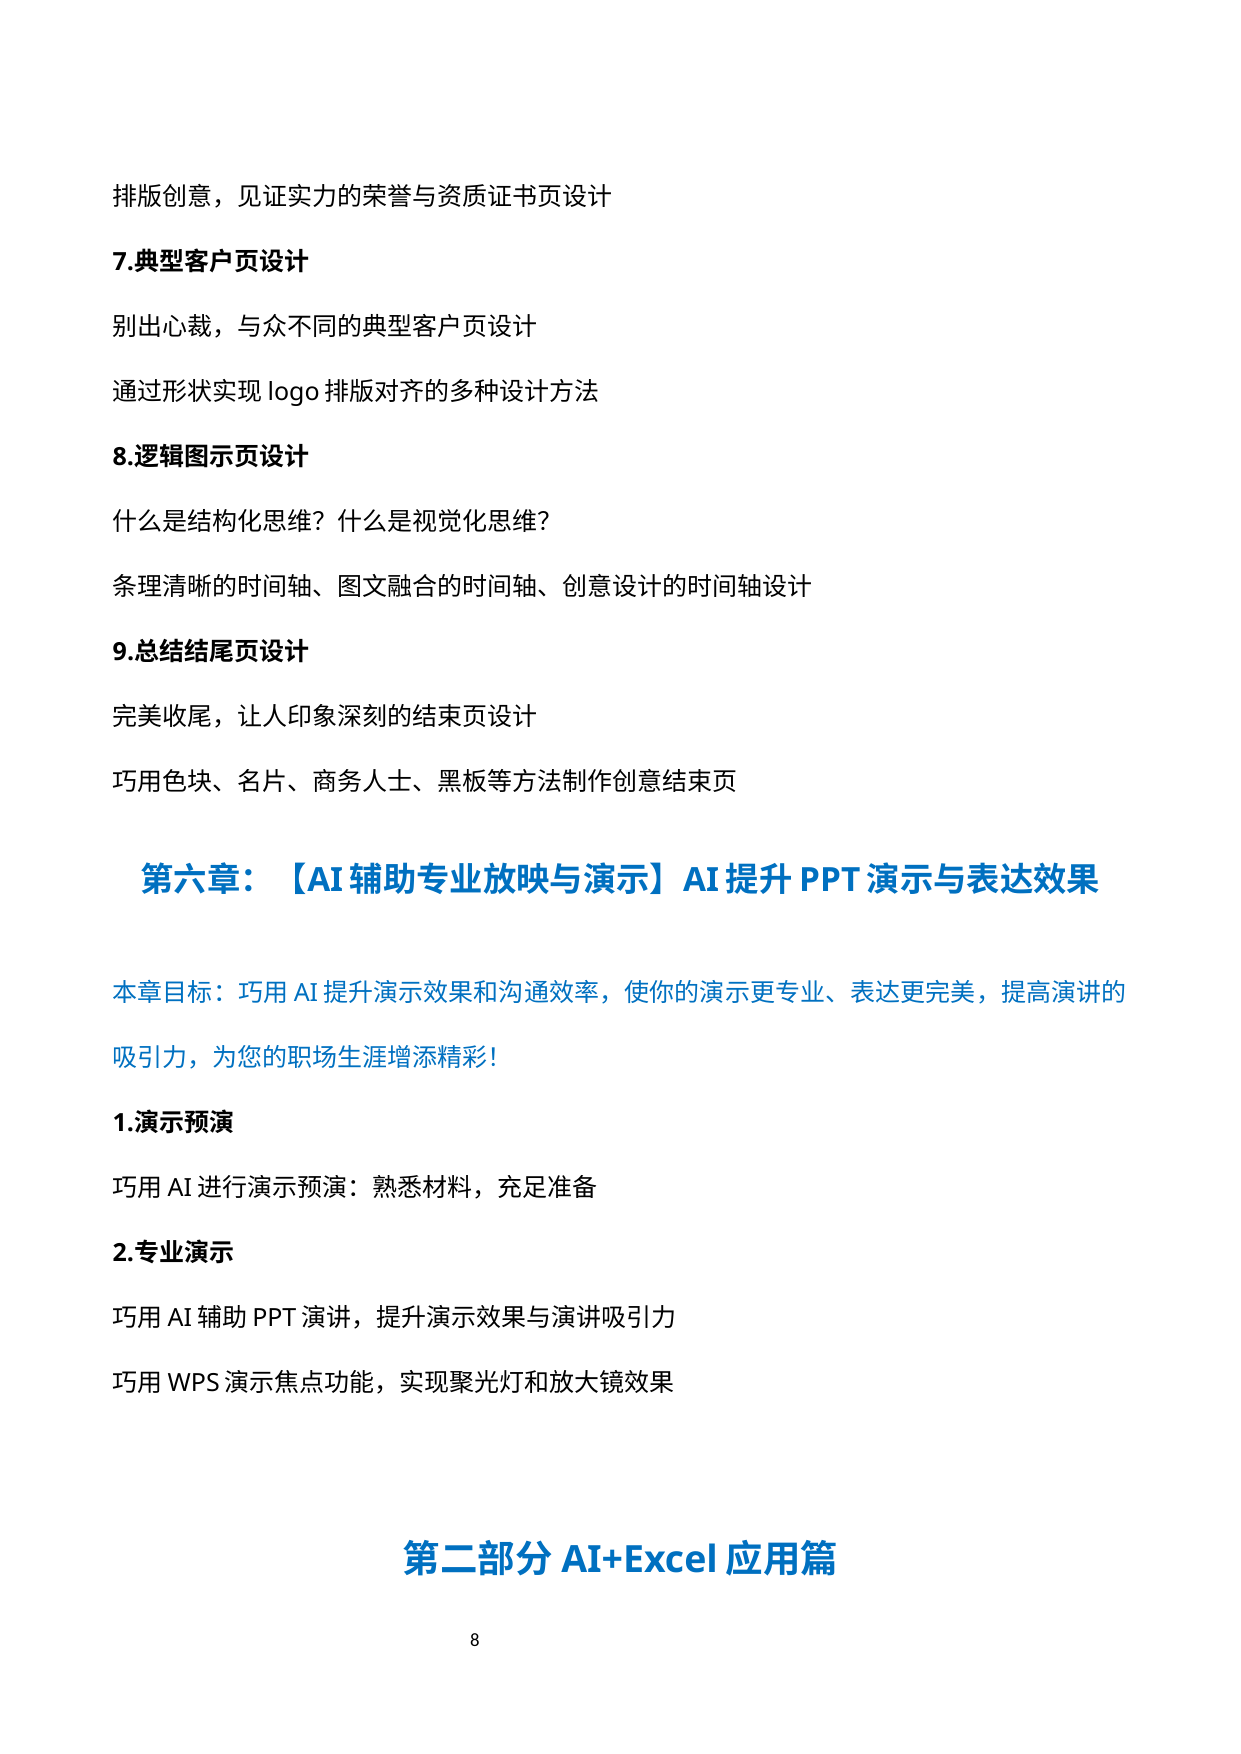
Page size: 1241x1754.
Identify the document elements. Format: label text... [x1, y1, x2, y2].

text 7.典型客户页设计 [112, 227, 1128, 292]
list 通过形状实现logo排版对齐的多种设计方法 [112, 357, 1128, 422]
text 巧用色块、名片、商务人士、黑板等方法制作创意结束页 [112, 747, 1128, 812]
text 巧用AI辅助PPT演讲，提升演示效果与演讲吸引力 [112, 1283, 1128, 1348]
text 8.逻辑图示页设计 [112, 422, 1128, 487]
list 第二部分 AI+Excel应用篇 [112, 1523, 1128, 1588]
text 巧用WPS演示焦点功能，实现聚光灯和放大镜效果 [112, 1348, 1128, 1413]
text 2.专业演示 [112, 1218, 1128, 1283]
list 什么是结构化思维？什么是视觉化思维？ [112, 487, 1128, 552]
text 本章目标：巧用AI提升演示效果和沟通效率，使你的演示更专业、表达更完美，提高演讲的吸引力，为您的职场生涯增添精彩！ [112, 958, 1128, 1088]
list 排版创意，见证实力的荣誉与资质证书页设计 [112, 162, 1128, 227]
text 9.总结结尾页设计 [112, 617, 1128, 682]
list 第六章：【AI辅助专业放映与演示】AI提升PPT演示与表达效果 [112, 844, 1128, 909]
text 巧用AI进行演示预演：熟悉材料，充足准备 [112, 1153, 1128, 1218]
list 条理清晰的时间轴、图文融合的时间轴、创意设计的时间轴设计 [112, 552, 1128, 617]
text 1.演示预演 [112, 1088, 1128, 1153]
list 别出心裁，与众不同的典型客户页设计 [112, 292, 1128, 357]
list 完美收尾，让人印象深刻的结束页设计 [112, 682, 1128, 747]
